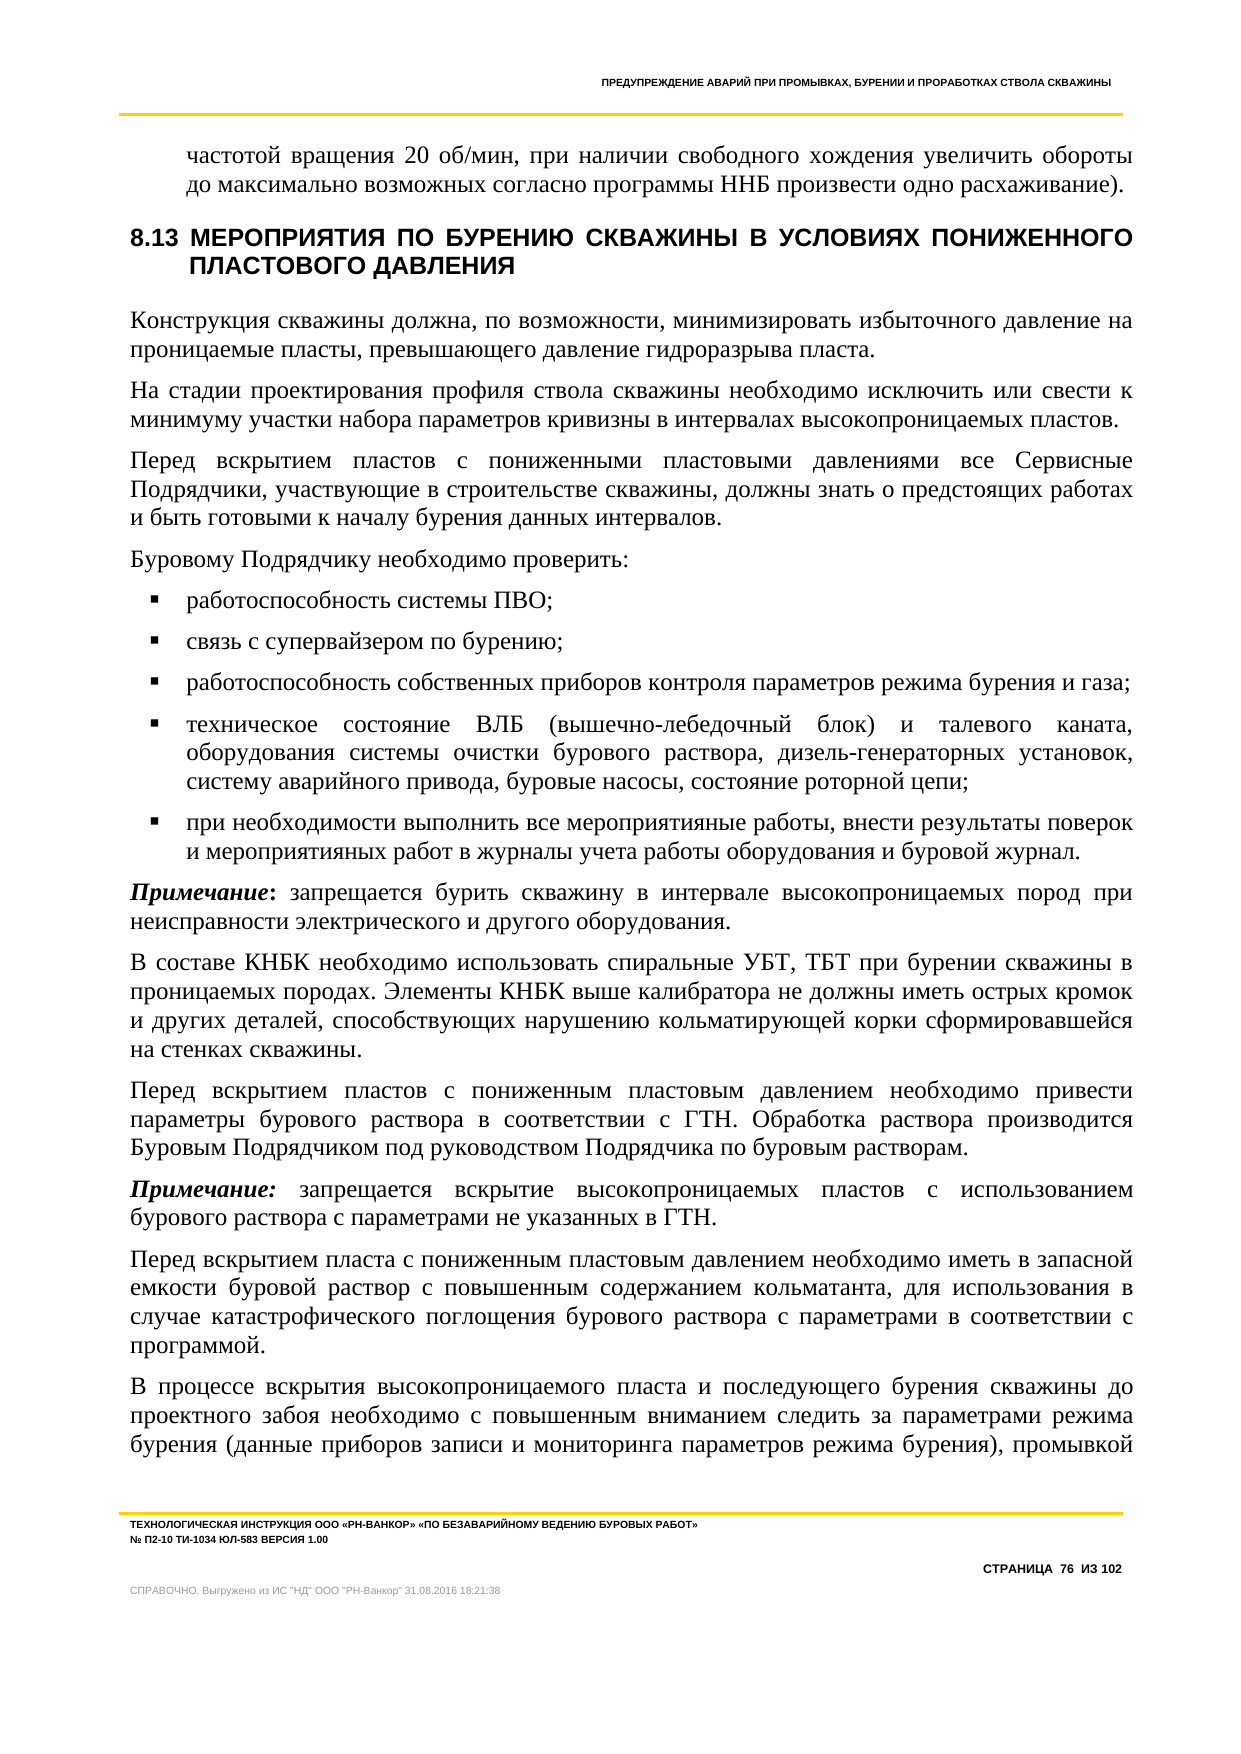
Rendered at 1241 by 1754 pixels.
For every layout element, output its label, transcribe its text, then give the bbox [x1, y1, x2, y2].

list связь с супервайзером по бурению; [149, 626, 1134, 655]
text Примечание: запрещается бурить скважину в интервале высокопроницаемых пород при неисправности электрического и другого оборудования. [130, 877, 1134, 935]
text Буровому Подрядчику необходимо проверить: [130, 544, 1134, 572]
list работоспособность системы ПВО; [149, 585, 1134, 614]
text На стадии проектирования профиля ствола скважины необходимо исключить или свести к минимуму участки набора параметров кривизны в интервалах высокопроницаемых пластов. [130, 375, 1134, 432]
text Перед вскрытием пластов с пониженным пластовым давлением необходимо привести параметры бурового раствора в соответствии с ГТН. Обработка раствора производится Буровым Подрядчиком под руководством Подрядчика по буровым растворам. [130, 1075, 1134, 1161]
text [130, 1371, 1134, 1457]
text Перед вскрытием пласта с пониженным пластовым давлением необходимо иметь в запасной емкости буровой раствор с повышенным содержанием кольматанта, для использования в случае катастрофического поглощения бурового раствора с параметрами в соответствии с программой. [130, 1244, 1134, 1359]
list техническое состояние ВЛБ (вышечно-лебедочный блок) и талевого каната, оборудования системы очистки бурового раствора, дизель-генераторных установок, систему аварийного привода, буровые насосы, состояние роторной цепи; [149, 709, 1134, 795]
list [149, 140, 1134, 197]
text Конструкция скважины должна, по возможности, минимизировать избыточного давление на проницаемые пласты, превышающего давление гидроразрыва пласта. [130, 305, 1134, 362]
text Примечание: запрещается вскрытие высокопроницаемых пластов с использованием бурового раствора с параметрами не указанных в ГТН. [130, 1174, 1134, 1231]
text Перед вскрытием пластов с пониженными пластовыми давлениями все Сервисные Подрядчики, участвующие в строительстве скважины, должны знать о предстоящих работах и быть готовыми к началу бурения данных интервалов. [130, 445, 1134, 531]
list при необходимости выполнить все мероприятияные работы, внести результаты поверок и мероприятияных работ в журналы учета работы оборудования и буровой журнал. [149, 807, 1134, 865]
text В составе КНБК необходимо использовать спиральные УБТ, ТБТ при бурении скважины в проницаемых породах. Элементы КНБК выше калибратора не должны иметь острых кромок и других деталей, способствующих нарушению кольматирующей корки сформировавшейся на стенках скважины. [130, 947, 1134, 1062]
list работоспособность собственных приборов контроля параметров режима бурения и газа; [149, 667, 1134, 696]
subtitle 8.13 МЕРОПРИЯТИЯ ПО БУРЕНИЮ СКВАЖИНЫ В УСЛОВИЯХ ПОНИЖЕННОГО ПЛАСТОВОГО ДАВЛЕНИЯ [130, 222, 1134, 280]
